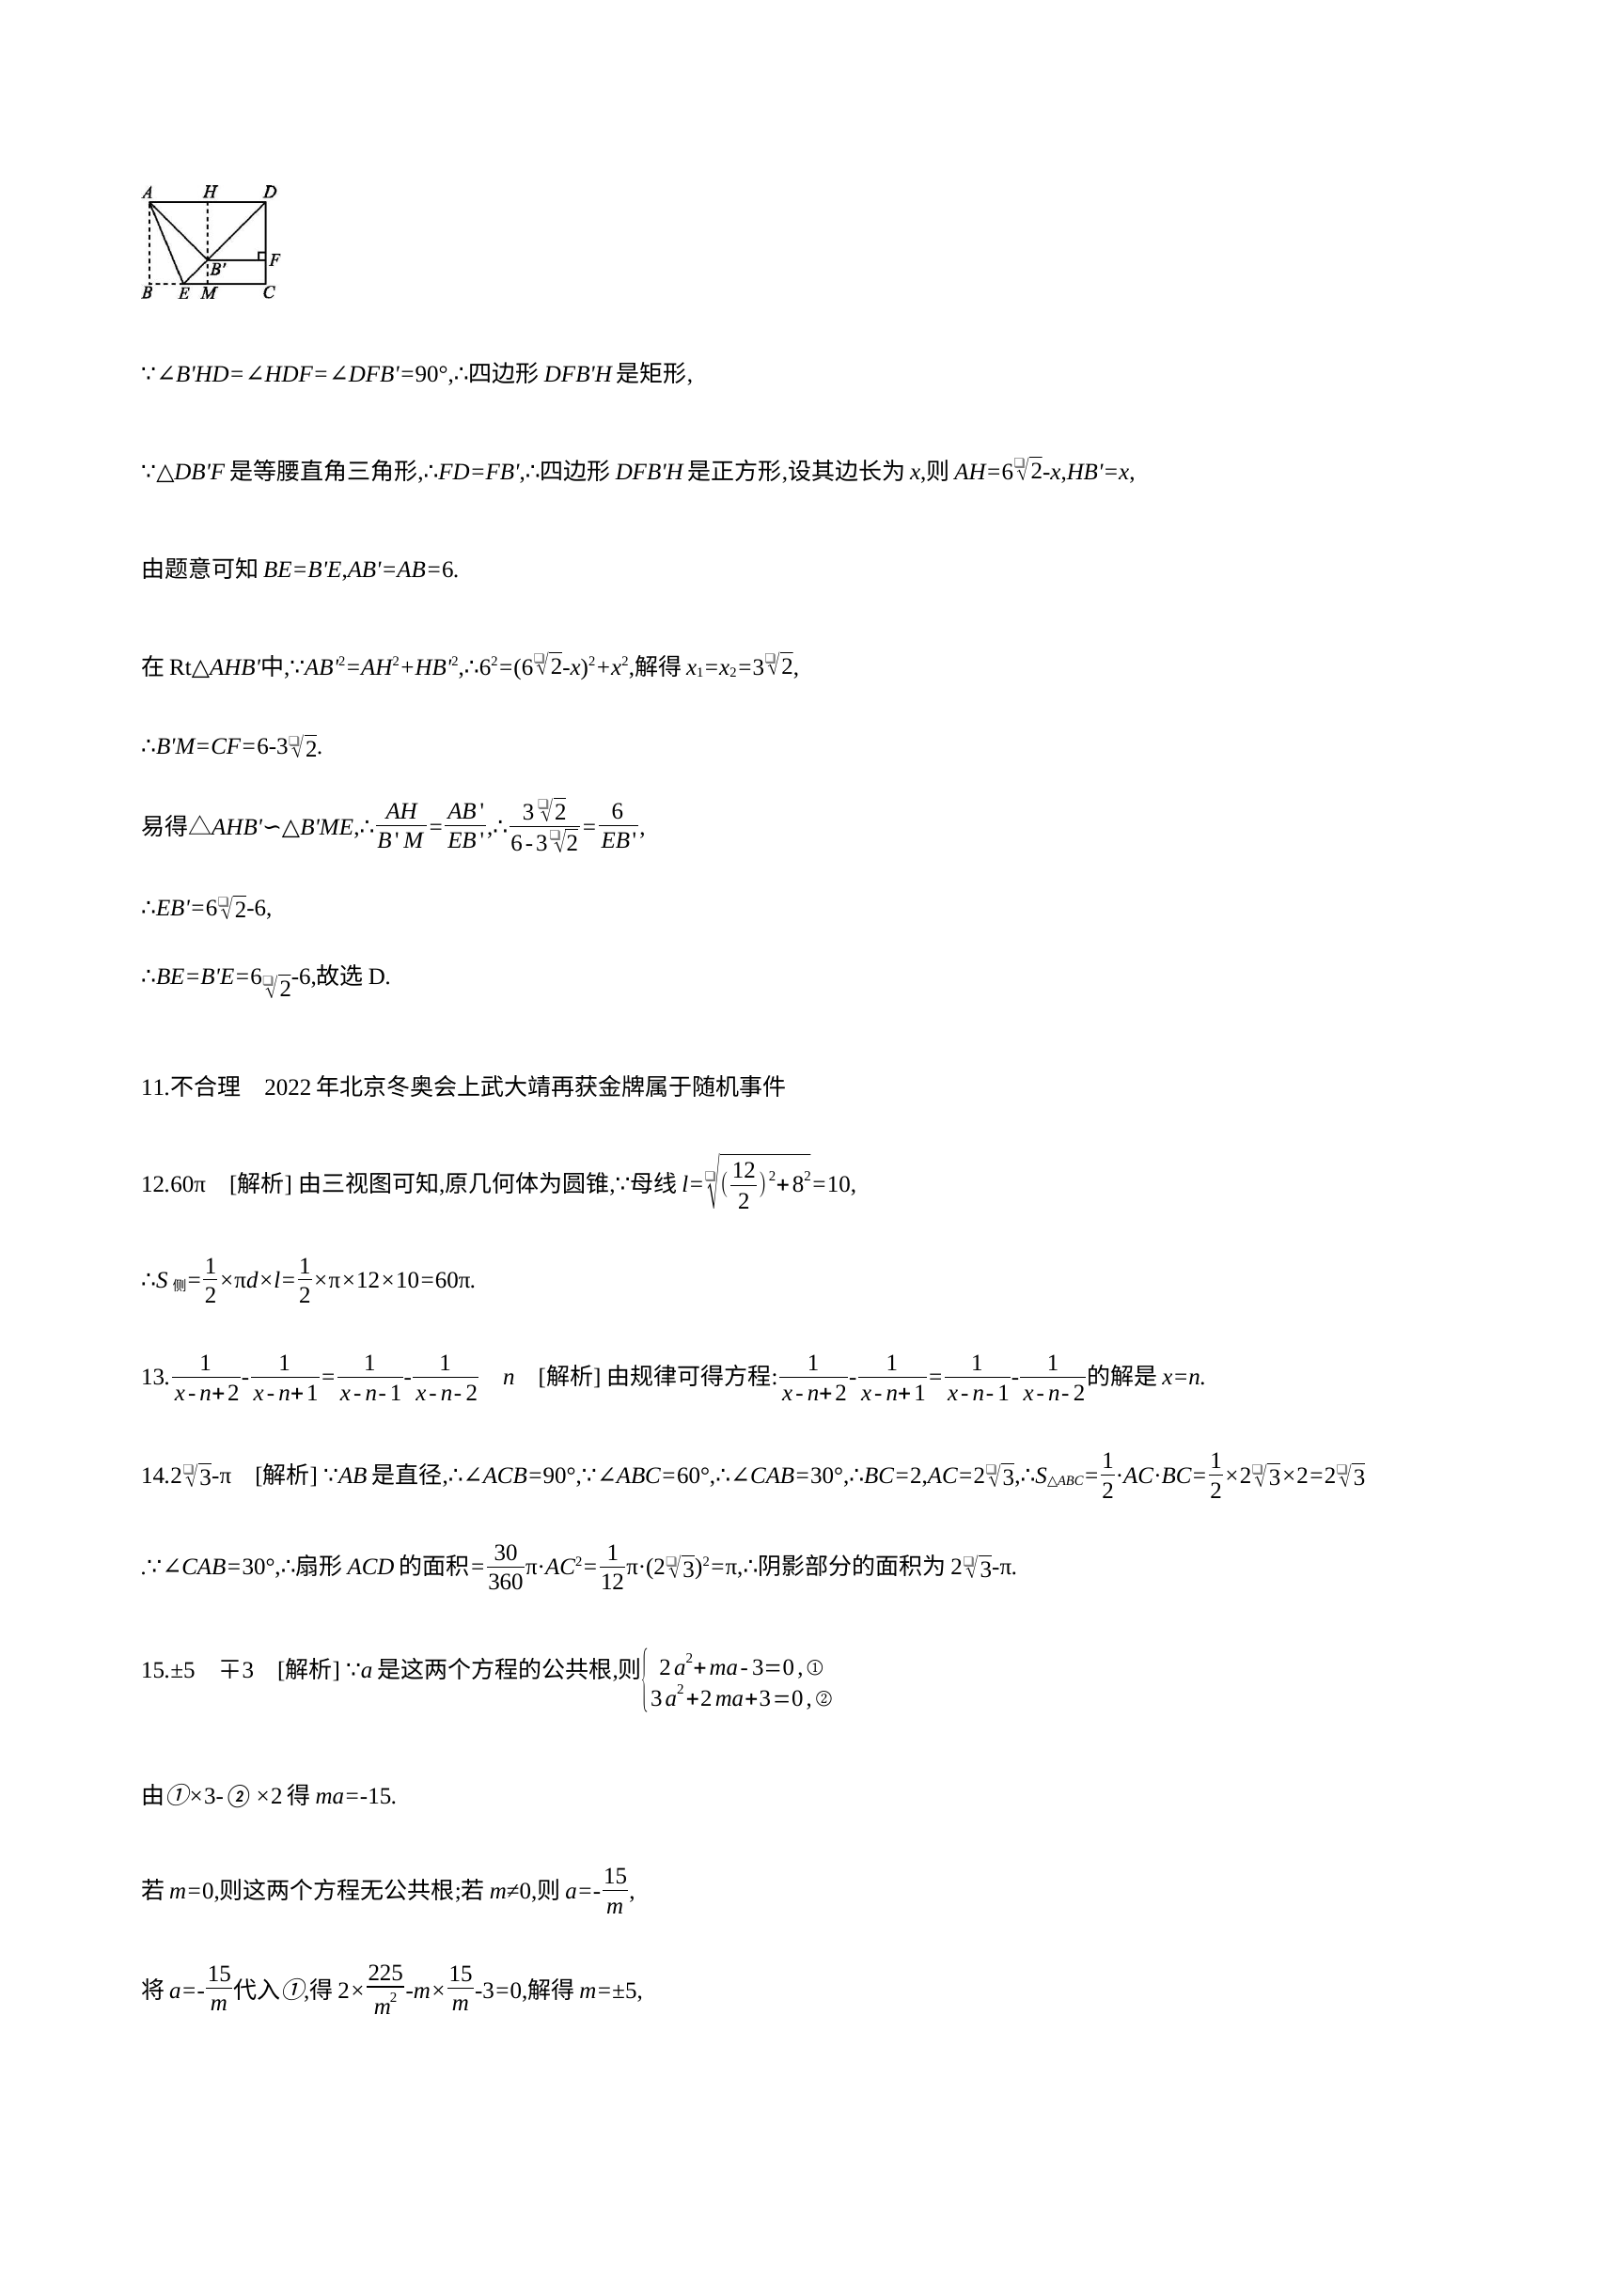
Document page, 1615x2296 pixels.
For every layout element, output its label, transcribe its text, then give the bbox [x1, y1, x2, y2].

text 15.±5 ∓3 [解析] ∵a是这两个方程的公共根,则 [141, 1634, 1474, 1726]
text ∴S侧=×πd×l=×π×12×10=60π. [141, 1250, 1474, 1311]
text ∴EB'=6-6, [141, 894, 1474, 924]
text ∴BE=B'E=6-6,故选D. [141, 957, 1474, 1018]
text 14.2-π [解析] ∵AB是直径,∴∠ACB=90°,∵∠ABC=60°,∴∠CAB=30°,∴BC=2,AC=2,∴S△ABC=·AC·BC=×2×2=2.∵∠CAB=30°,∴扇形ACD的面积=π·AC2=π·(2)2=π,∴阴影部分的面积为2-π. [141, 1445, 1474, 1599]
text ∵∠B'HD=∠HDF=∠DFB'=90°,∴四边形DFB'H是矩形, [141, 341, 1474, 402]
text 若m=0,则这两个方程无公共根;若m≠0,则a=-, [141, 1861, 1474, 1922]
text 由题意可知BE=B'E,AB'=AB=6. [141, 537, 1474, 598]
text ∴B'M=CF=6-3. [141, 732, 1474, 762]
text 易得△AHB'∽△B'ME,∴=,∴=, [141, 796, 1474, 857]
text 12.60π [解析] 由三视图可知,原几何体为圆锥,∵母线l==10, [141, 1152, 1474, 1213]
text 由①×3-②×2得ma=-15. [141, 1763, 1474, 1824]
text ∵△DB'F是等腰直角三角形,∴FD=FB',∴四边形DFB'H是正方形,设其边长为x,则AH=6-x,HB'=x, [141, 439, 1474, 500]
text 在Rt△AHB'中,∵AB'2=AH2+HB'2,∴62=(6-x)2+x2,解得x1=x2=3, [141, 634, 1474, 695]
text 11.不合理 2022年北京冬奥会上武大靖再获金牌属于随机事件 [141, 1054, 1474, 1116]
picture [141, 185, 281, 299]
text 将a=-代入①,得2×-m×-3=0,解得m=±5, [141, 1959, 1474, 2020]
text 13.-=- n [解析] 由规律可得方程:-=-的解是x=n. [141, 1348, 1474, 1409]
